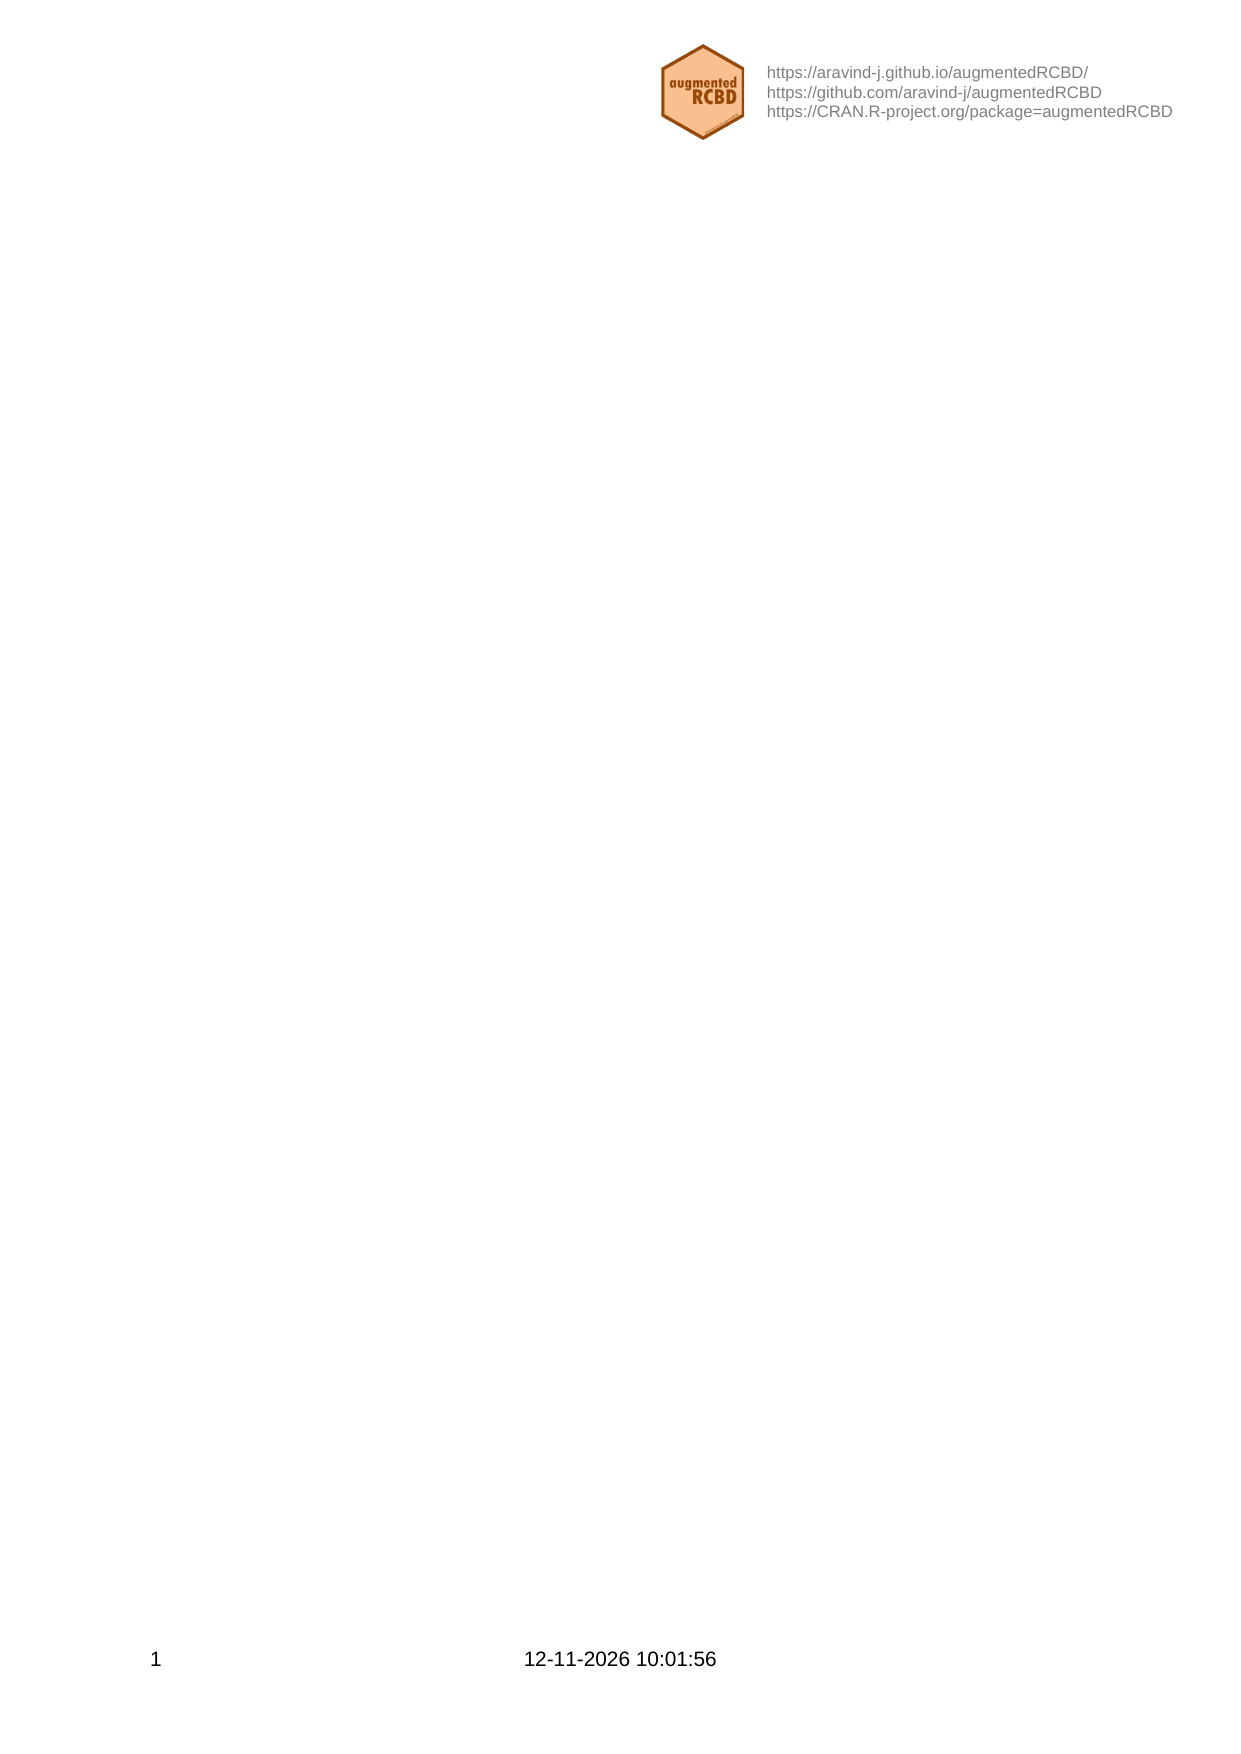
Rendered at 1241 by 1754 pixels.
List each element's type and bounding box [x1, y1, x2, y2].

picture [661, 44, 745, 140]
